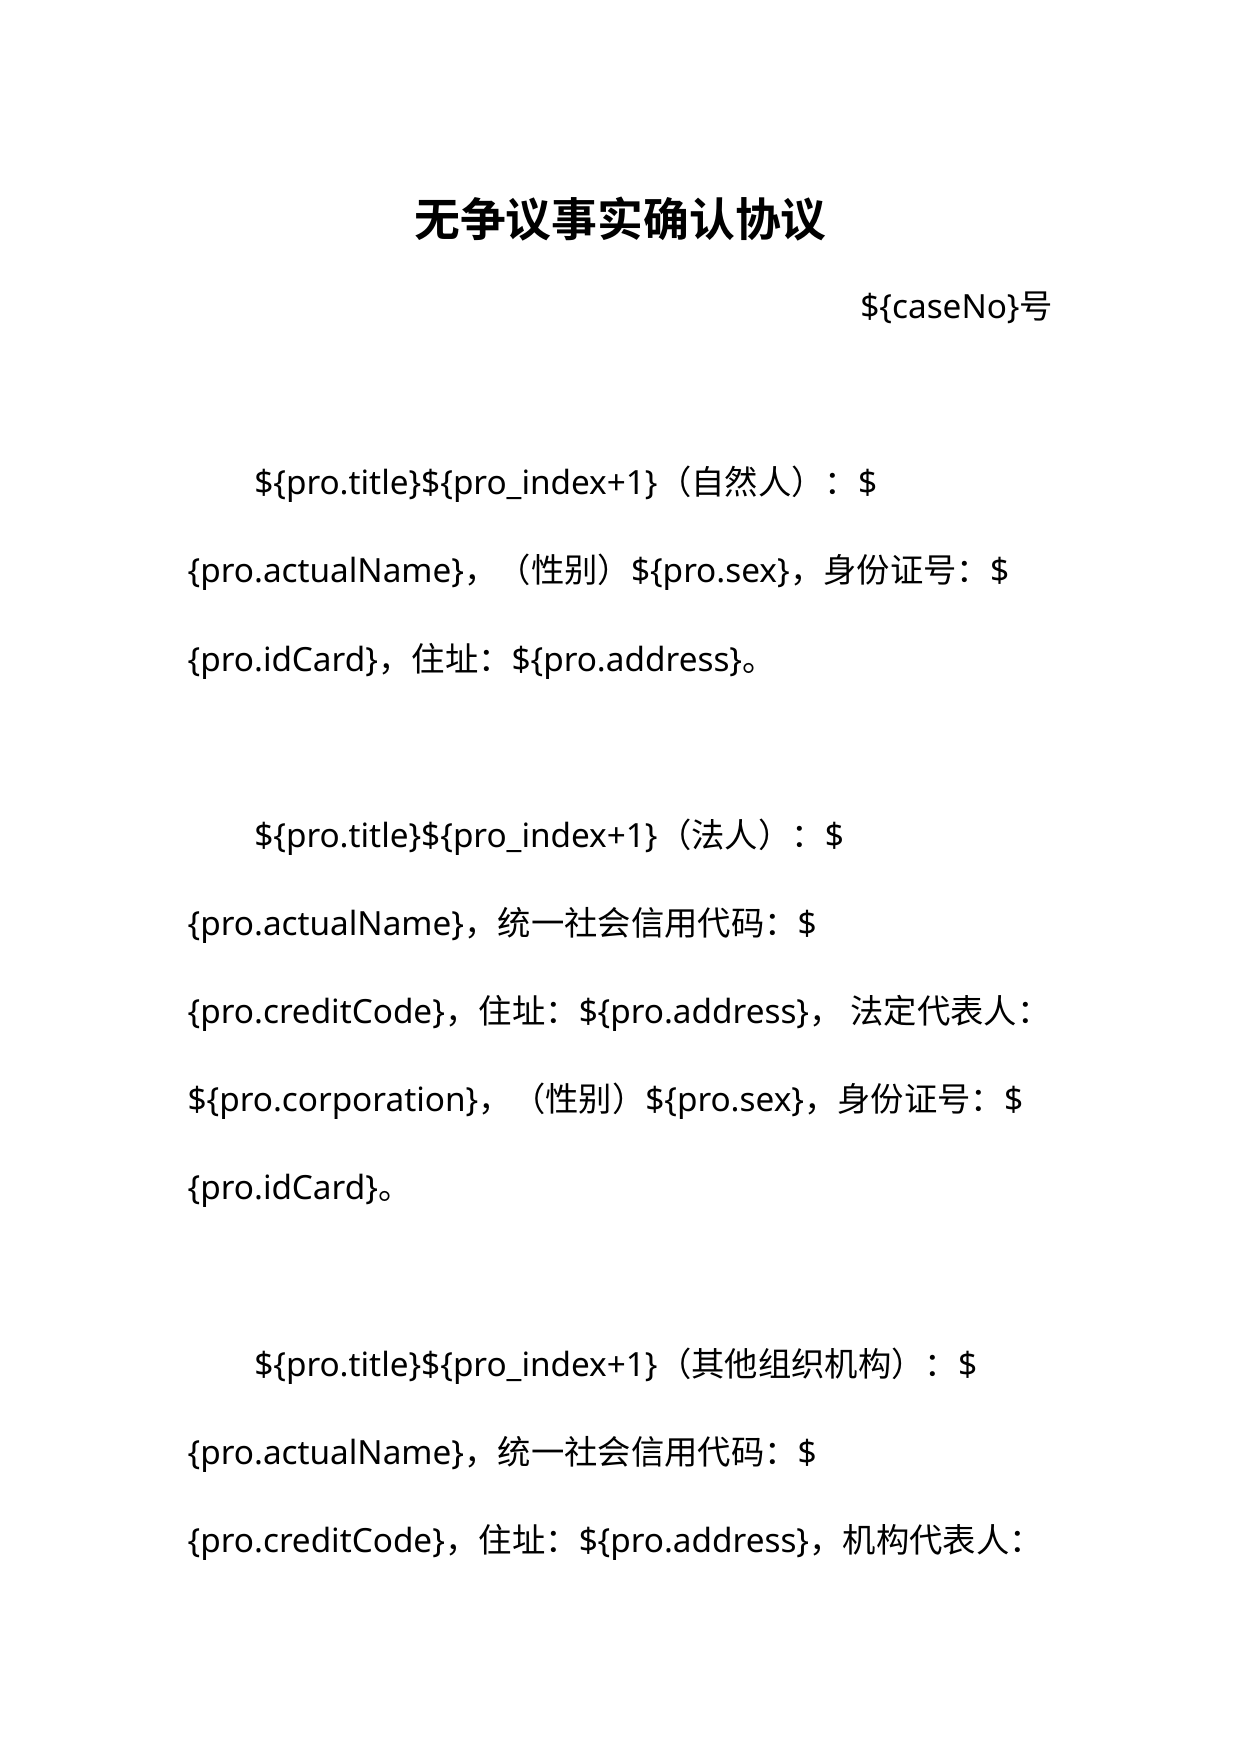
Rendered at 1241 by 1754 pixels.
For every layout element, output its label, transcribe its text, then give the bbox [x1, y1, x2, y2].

text ${pro.title}${pro_index+1}（法人）：${pro.actualName}，统一社会信用代码：${pro.creditCode}，住址：${pro.address}， 法定代表人：${pro.corporation}，（性别）${pro.sex}，身份证号：${pro.idCard}。 [187, 789, 1053, 1229]
text ${pro.title}${pro_index+1}（自然人）：${pro.actualName}，（性别）${pro.sex}，身份证号：${pro.idCard}，住址：${pro.address}。 [187, 436, 1053, 701]
text ${caseNo}号 [187, 260, 1053, 348]
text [187, 1318, 1053, 1582]
text 无争议事实确认协议 [187, 172, 1053, 260]
